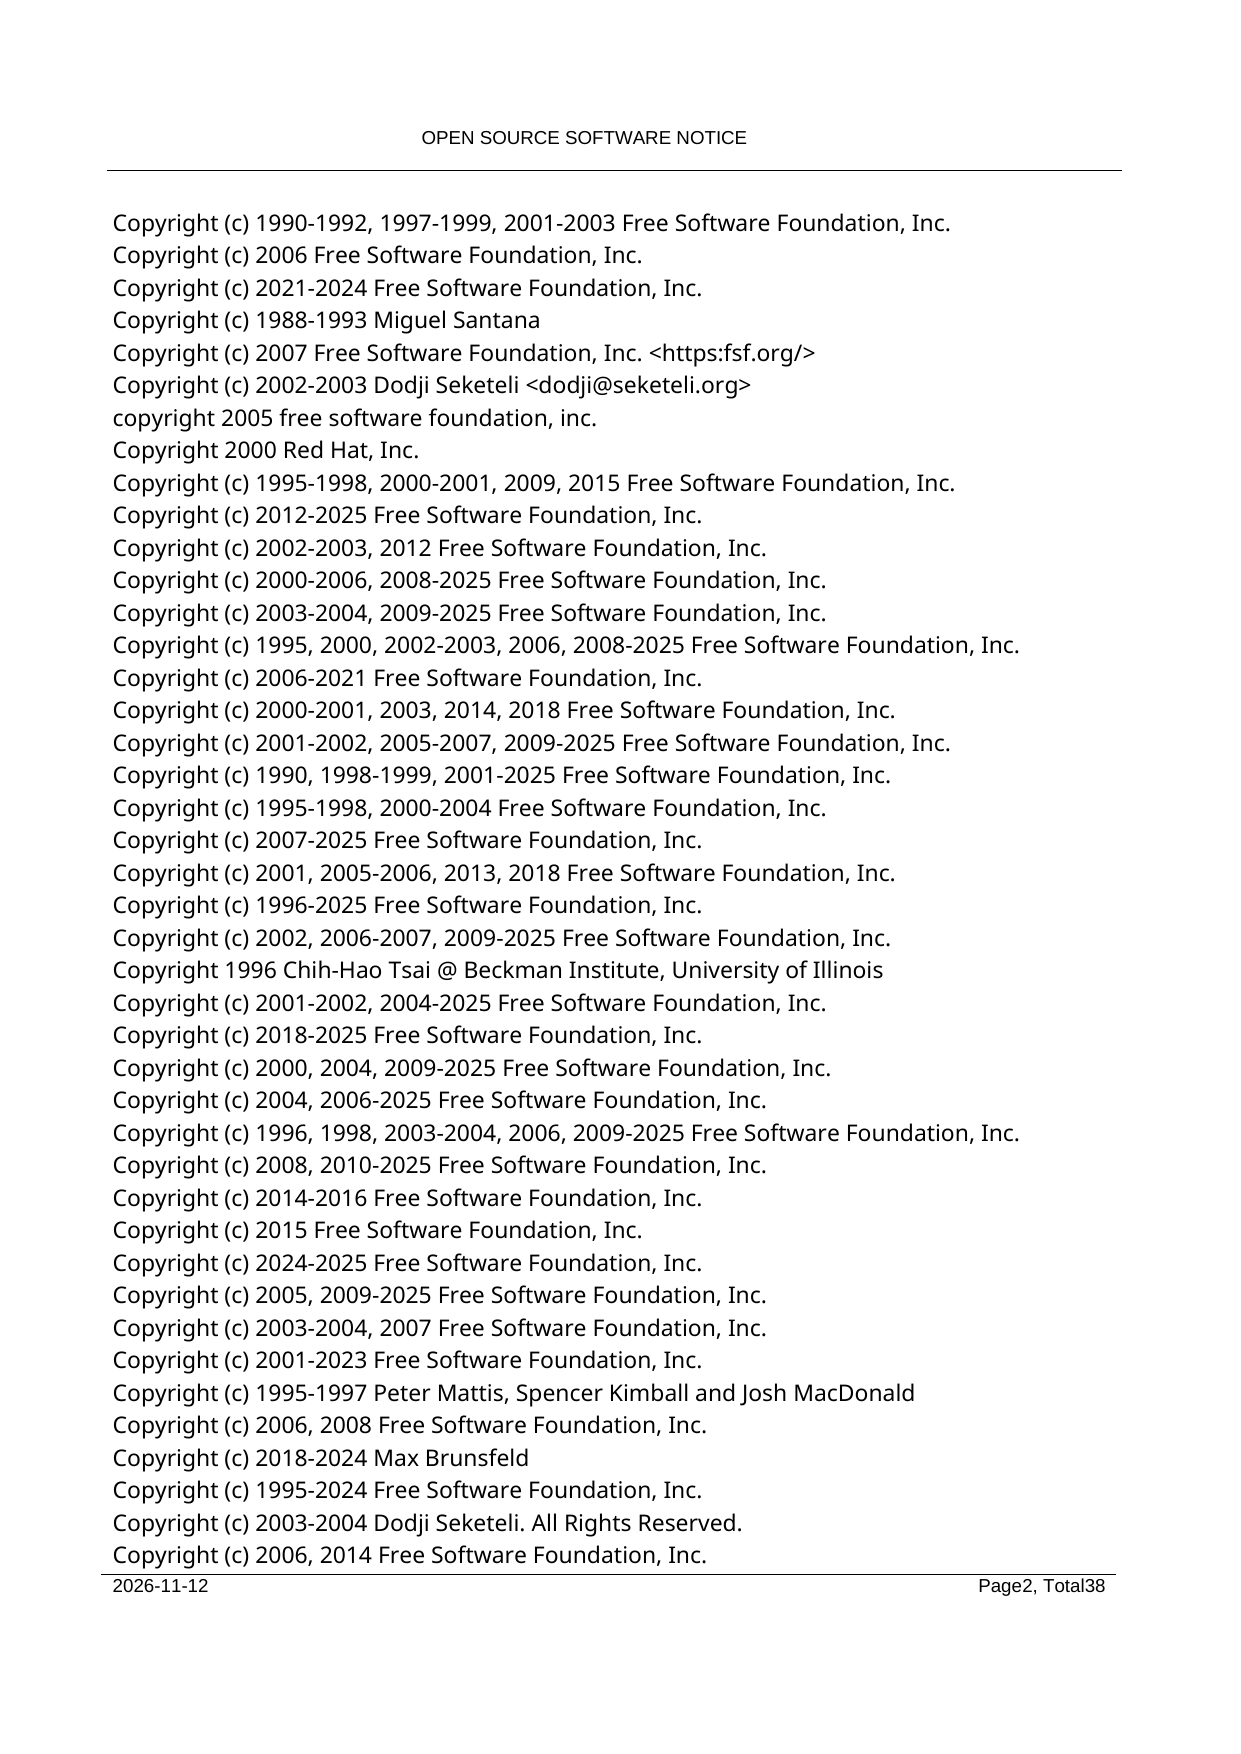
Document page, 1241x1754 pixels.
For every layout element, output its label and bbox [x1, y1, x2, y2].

text [112, 206, 1128, 1571]
